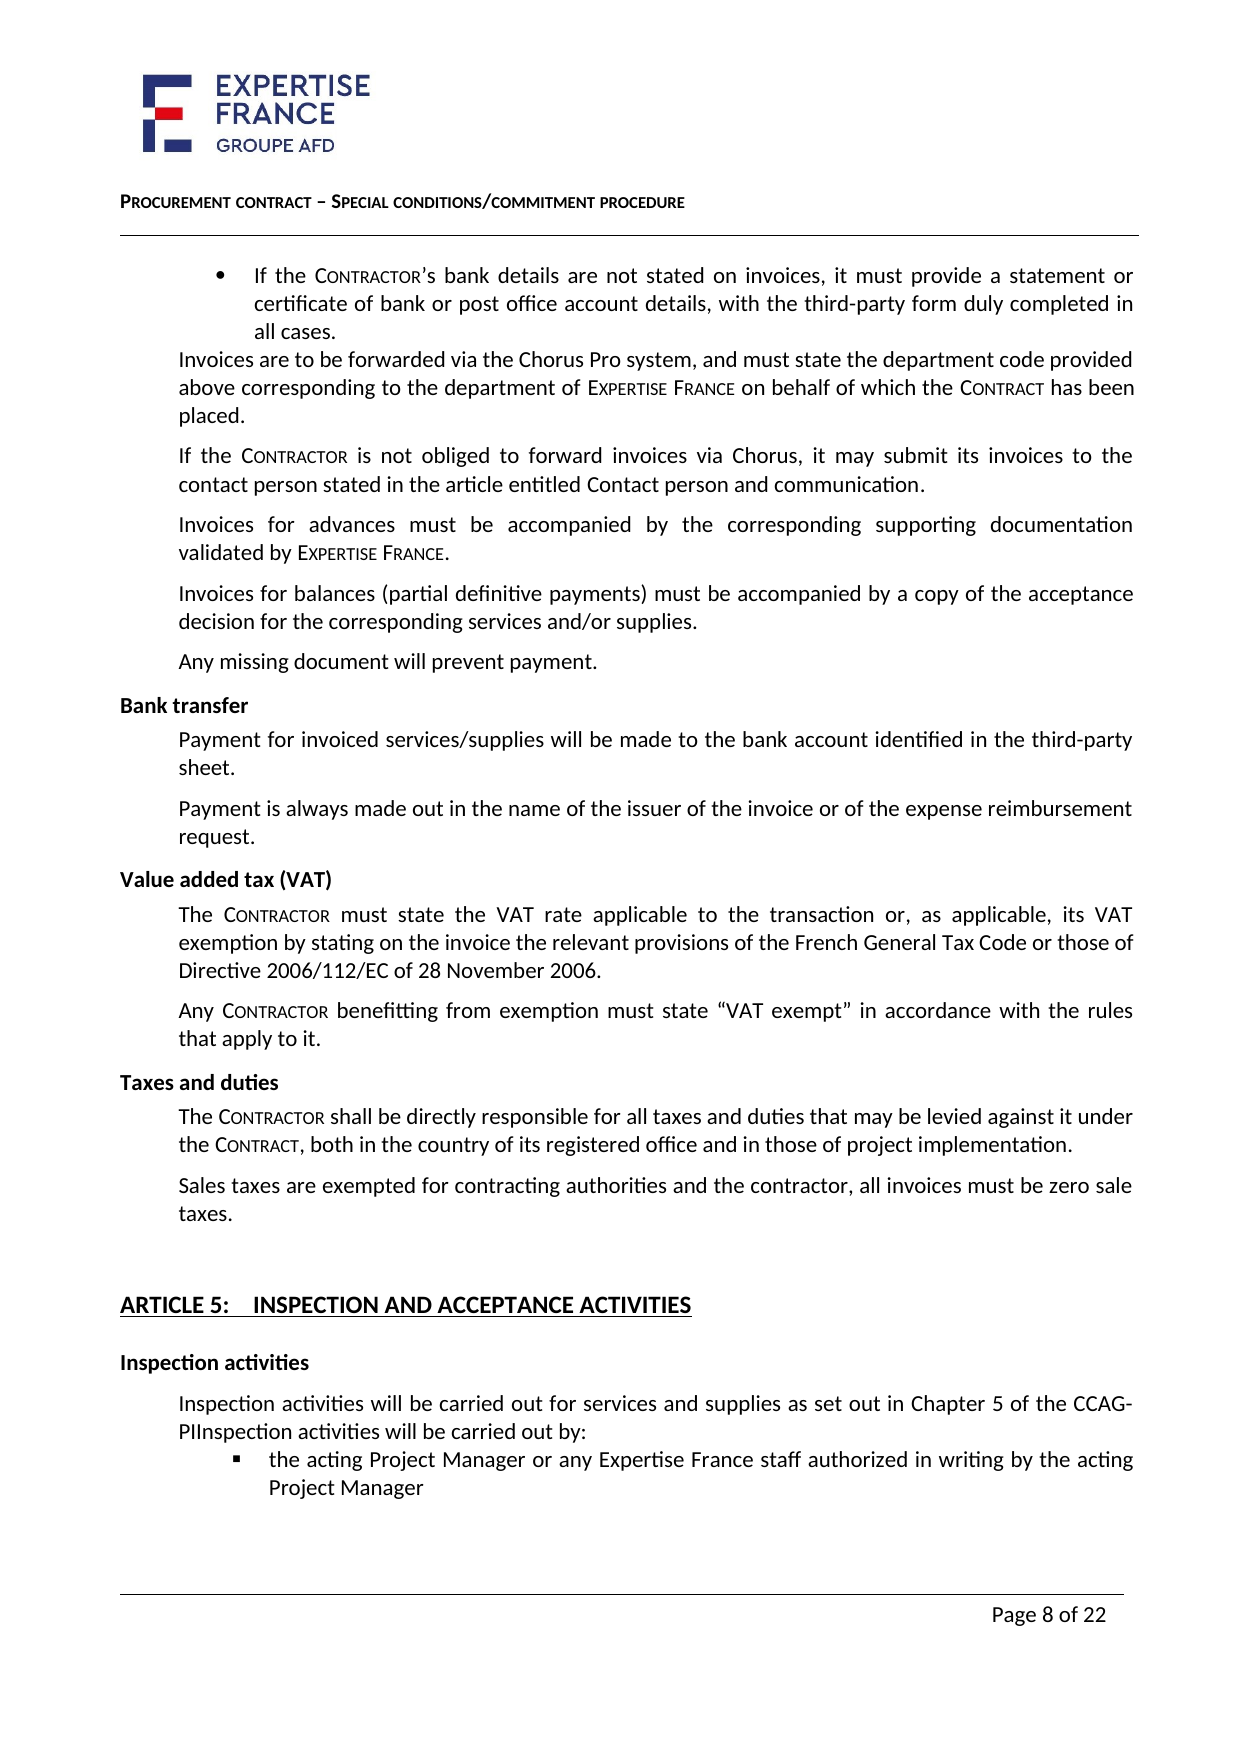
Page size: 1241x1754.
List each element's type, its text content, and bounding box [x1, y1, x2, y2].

list The Contractor shall be directly responsible for all taxes and duties that may be levied against it under the Contract, both in the country of its registered office and in those of project implementation. [178, 1102, 1135, 1158]
list Payment for invoiced services/supplies will be made to the bank account identified in the third-party sheet. [178, 725, 1135, 781]
subtitle Bank transfer [120, 688, 1135, 719]
subtitle Taxes and duties [120, 1065, 1135, 1096]
list If the Contractor is not obliged to forward invoices via Chorus, it may submit its invoices to the contact person stated in the article entitled Contact person and communication. [178, 442, 1135, 498]
subtitle Inspection activities [120, 1345, 1135, 1376]
list Invoices are to be forwarded via the Chorus Pro system, and must state the department code provided above corresponding to the department of Expertise France on behalf of which the Contract has been placed. [178, 345, 1135, 429]
list Any Contractor benefitting from exemption must state “VAT exempt” in accordance with the rules that apply to it. [178, 996, 1135, 1052]
list The Contractor must state the VAT rate applicable to the transaction or, as applicable, its VAT exemption by stating on the invoice the relevant provisions of the French General Tax Code or those of Directive 2006/112/EC of 28 November 2006. [178, 900, 1135, 984]
list If the Contractor’s bank details are not stated on invoices, it must provide a statement or certificate of bank or post office account details, with the third-party form duly completed in all cases. [216, 261, 1135, 345]
list Invoices for balances (partial definitive payments) must be accompanied by a copy of the acceptance decision for the corresponding services and/or supplies. [178, 579, 1135, 635]
picture [120, 41, 397, 183]
list inspection and acceptance activities [120, 1289, 1135, 1320]
list the acting Project Manager or any Expertise France staff authorized in writing by the acting Project Manager [231, 1445, 1135, 1501]
subtitle Value added tax (VAT) [120, 862, 1135, 894]
list Payment is always made out in the name of the issuer of the invoice or of the expense reimbursement request. [178, 794, 1135, 850]
list Sales taxes are exempted for contracting authorities and the contractor, all invoices must be zero sale taxes. [178, 1171, 1135, 1227]
list Invoices for advances must be accompanied by the corresponding supporting documentation validated by Expertise France. [178, 510, 1135, 566]
list Inspection activities will be carried out for services and supplies as set out in Chapter 5 of the CCAG-PIInspection activities will be carried out by: [178, 1389, 1135, 1445]
list Any missing document will prevent payment. [178, 647, 1135, 675]
